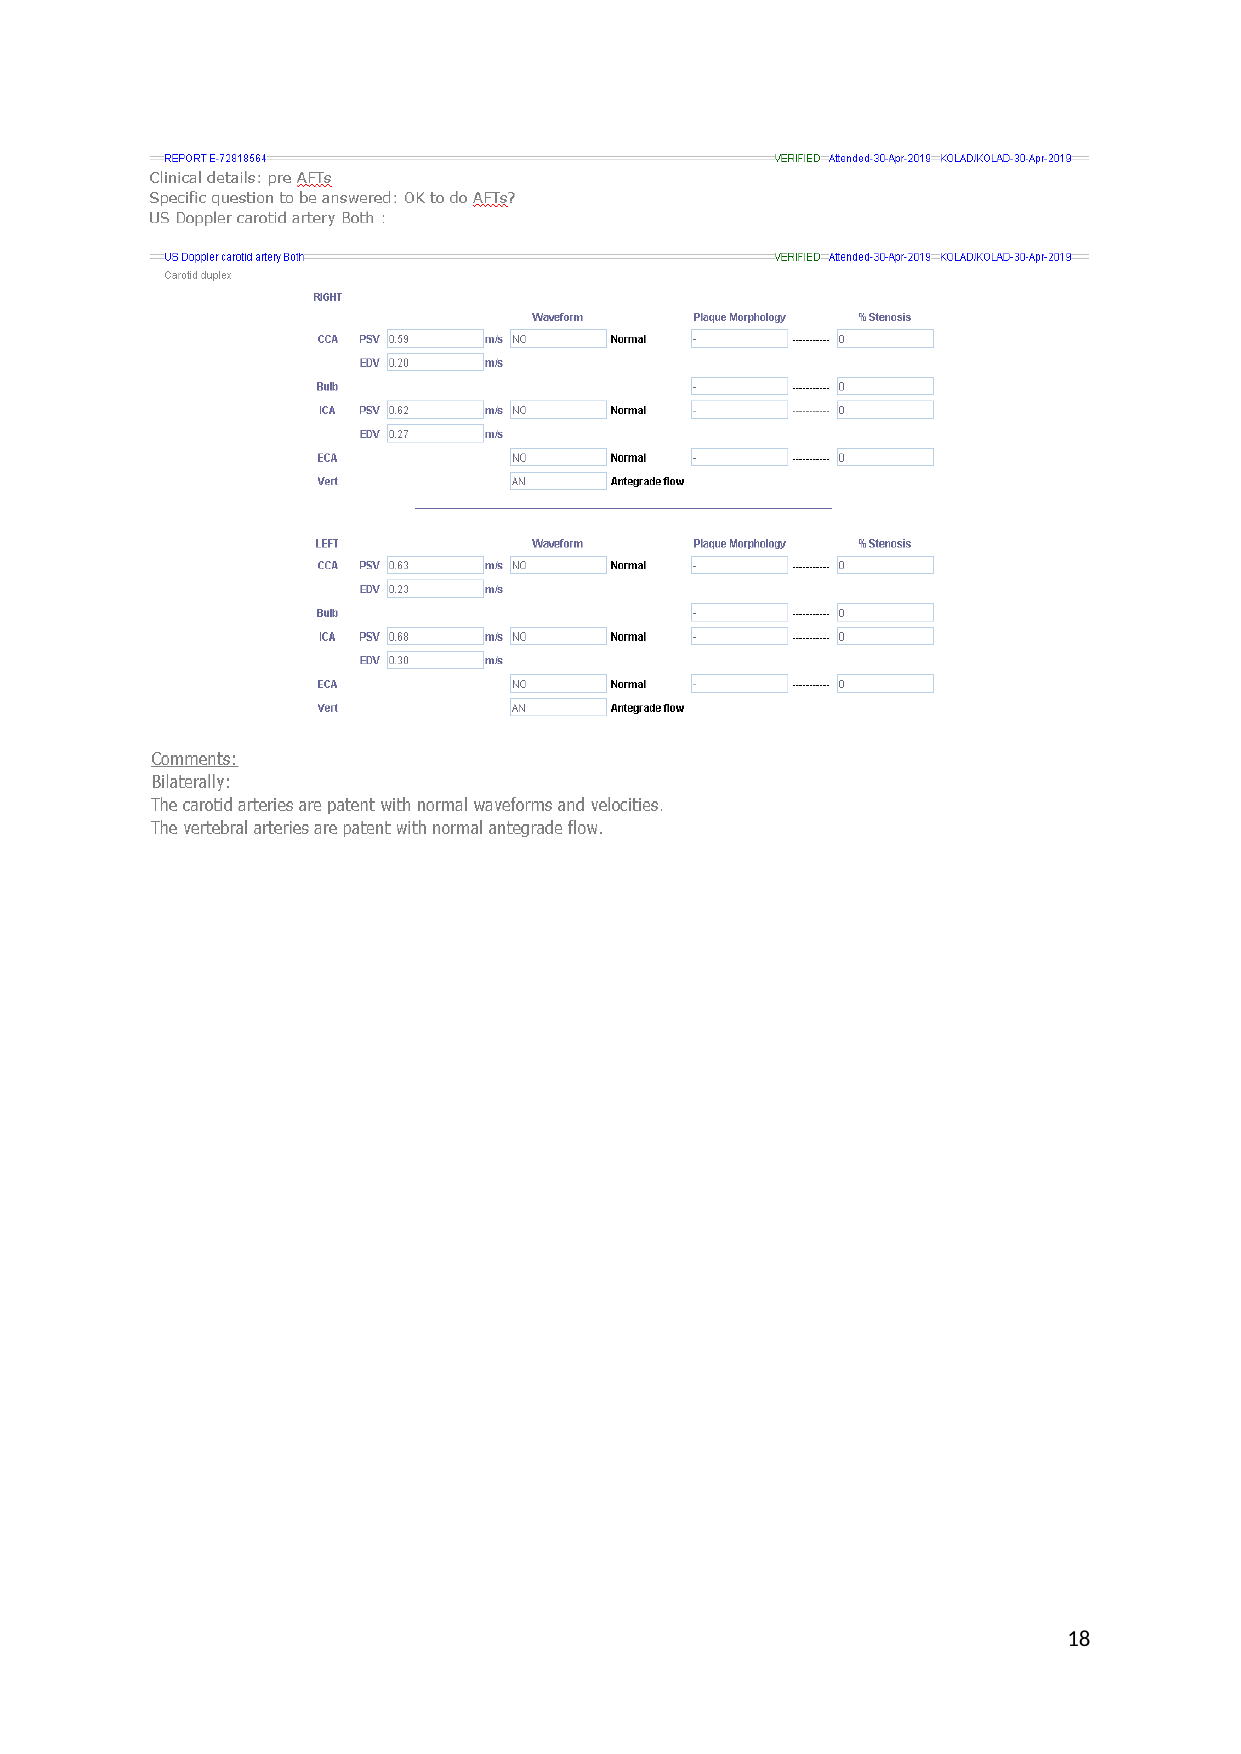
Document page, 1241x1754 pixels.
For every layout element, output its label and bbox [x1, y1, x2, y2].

picture [150, 734, 1091, 871]
picture [150, 150, 1089, 716]
